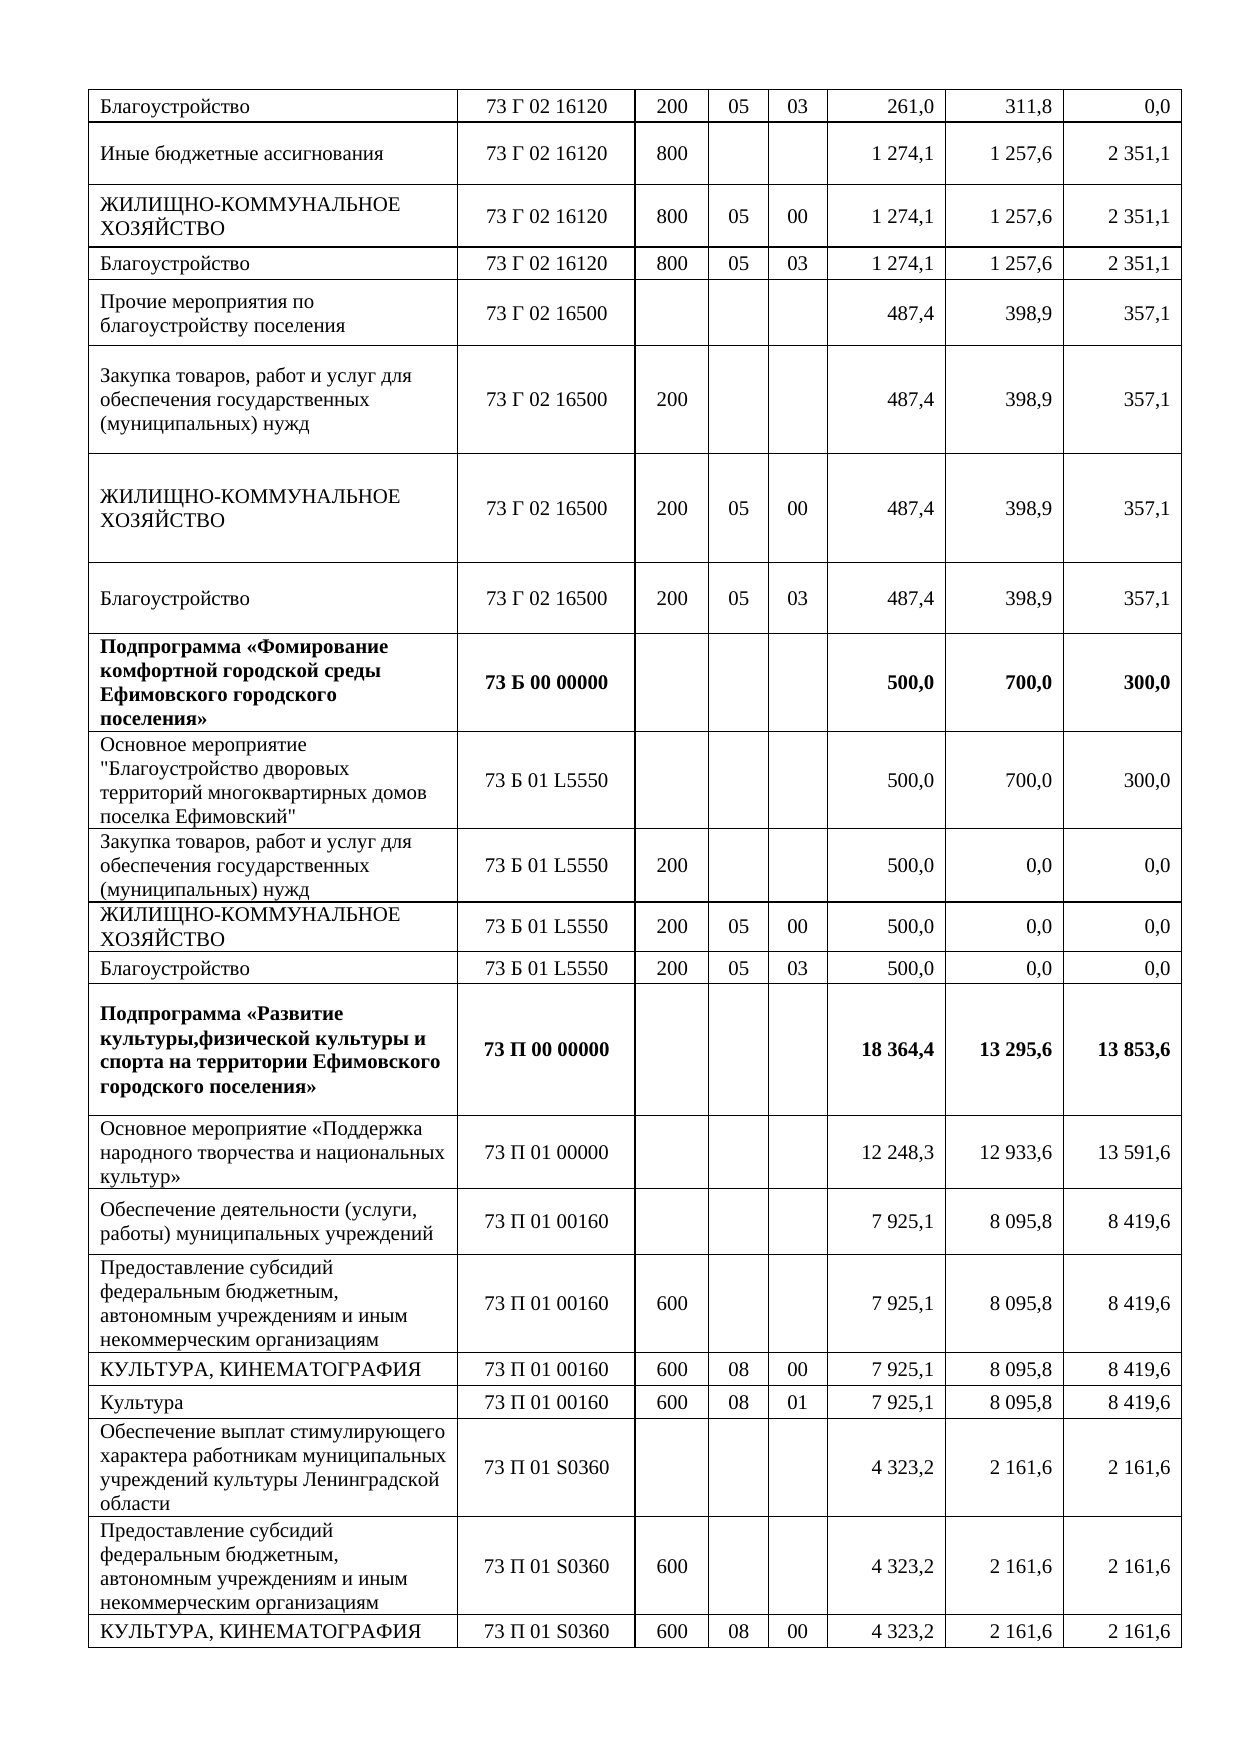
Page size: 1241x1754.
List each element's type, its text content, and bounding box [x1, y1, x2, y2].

table_cell 398,9 [946, 280, 1063, 345]
table_cell 0,0 [946, 903, 1063, 951]
table_cell 200 [636, 903, 708, 951]
table_cell 0,0 [1064, 952, 1181, 983]
table_cell 73 П 01 S0360 [458, 1517, 634, 1614]
table_cell 8 419,6 [1064, 1386, 1181, 1417]
table_cell 300,0 [1064, 732, 1181, 828]
table_cell 73 П 01 00160 [458, 1255, 634, 1352]
table_cell 73 Б 01 L5550 [458, 903, 634, 951]
table_cell Предоставление субсидий федеральным бюджетным, автономным учреждениям и иным некоммерческим организациям [89, 1517, 457, 1614]
table_cell 8 095,8 [946, 1386, 1063, 1417]
table_cell Благоустройство [89, 563, 457, 632]
table_cell 0,0 [1064, 90, 1181, 121]
table_cell 73 Б 01 L5550 [458, 732, 634, 828]
table_cell 05 [709, 903, 768, 951]
table_cell [709, 984, 768, 1114]
table_cell 357,1 [1064, 280, 1181, 345]
table_cell [709, 1419, 768, 1516]
table_cell 13 853,6 [1064, 984, 1181, 1114]
table_cell 8 419,6 [1064, 1189, 1181, 1253]
table_cell 500,0 [828, 903, 945, 951]
table_cell 600 [636, 1615, 708, 1647]
table_cell 12 933,6 [946, 1116, 1063, 1188]
table_cell 700,0 [946, 732, 1063, 828]
table_cell [769, 280, 827, 345]
table_cell 200 [636, 829, 708, 901]
table_cell Благоустройство [89, 248, 457, 279]
table_cell 13 591,6 [1064, 1116, 1181, 1188]
table_cell 300,0 [1064, 634, 1181, 731]
table_cell 73 П 01 00000 [458, 1116, 634, 1188]
table_cell 0,0 [1064, 829, 1181, 901]
table_cell 73 П 01 S0360 [458, 1615, 634, 1647]
table_cell [636, 1116, 708, 1188]
table_cell 487,4 [828, 454, 945, 562]
table_cell 73 Г 02 16500 [458, 346, 634, 453]
table_cell 12 248,3 [828, 1116, 945, 1188]
table_cell 05 [709, 952, 768, 983]
table_cell 600 [636, 1353, 708, 1385]
table_cell [709, 829, 768, 901]
table_cell 73 Г 02 16120 [458, 90, 634, 121]
table_cell 2 161,6 [1064, 1419, 1181, 1516]
table_cell 2 161,6 [946, 1517, 1063, 1614]
table_cell Иные бюджетные ассигнования [89, 123, 457, 184]
table_cell Обеспечение выплат стимулирующего характера работникам муниципальных учреждений культуры Ленинградской области [89, 1419, 457, 1516]
table_cell 73 П 01 00160 [458, 1353, 634, 1385]
table_cell [709, 280, 768, 345]
table_cell 05 [709, 563, 768, 632]
table_cell 1 274,1 [828, 248, 945, 279]
table_cell 357,1 [1064, 346, 1181, 453]
table_cell [769, 123, 827, 184]
table_cell 398,9 [946, 563, 1063, 632]
table_cell 500,0 [828, 952, 945, 983]
table_cell [769, 1189, 827, 1253]
table_cell Обеспечение деятельности (услуги, работы) муниципальных учреждений [89, 1189, 457, 1253]
table_cell 73 Г 02 16500 [458, 280, 634, 345]
table_cell 357,1 [1064, 454, 1181, 562]
table_cell 600 [636, 1386, 708, 1417]
table_cell 73 Б 00 00000 [458, 634, 634, 731]
table_cell [636, 1419, 708, 1516]
table_cell 73 Г 02 16120 [458, 248, 634, 279]
table_cell Благоустройство [89, 952, 457, 983]
table_cell 7 925,1 [828, 1255, 945, 1352]
table_cell 13 295,6 [946, 984, 1063, 1114]
table_cell [636, 634, 708, 731]
table_cell 398,9 [946, 454, 1063, 562]
table_cell 500,0 [828, 732, 945, 828]
table_cell [769, 346, 827, 453]
table_cell 1 274,1 [828, 123, 945, 184]
table_cell Культура [89, 1386, 457, 1417]
table_cell 2 161,6 [1064, 1615, 1181, 1647]
table_cell 2 351,1 [1064, 248, 1181, 279]
table_cell [709, 123, 768, 184]
table_cell 487,4 [828, 280, 945, 345]
table_cell [769, 1116, 827, 1188]
table_cell 311,8 [946, 90, 1063, 121]
table_cell [636, 280, 708, 345]
table_cell 4 323,2 [828, 1419, 945, 1516]
table_cell 1 274,1 [828, 185, 945, 246]
table_cell 03 [769, 90, 827, 121]
table_cell 700,0 [946, 634, 1063, 731]
table_cell 1 257,6 [946, 248, 1063, 279]
table_cell 4 323,2 [828, 1615, 945, 1647]
table_cell Прочие мероприятия по благоустройству поселения [89, 280, 457, 345]
table_cell 2 351,1 [1064, 185, 1181, 246]
table_cell 1 257,6 [946, 185, 1063, 246]
table_cell 05 [709, 454, 768, 562]
table_cell 200 [636, 952, 708, 983]
table_cell 8 095,8 [946, 1255, 1063, 1352]
table_cell 00 [769, 454, 827, 562]
table_cell 7 925,1 [828, 1189, 945, 1253]
table_cell 2 351,1 [1064, 123, 1181, 184]
table_cell 398,9 [946, 346, 1063, 453]
table_cell 0,0 [946, 829, 1063, 901]
table_cell 500,0 [828, 829, 945, 901]
table_cell 03 [769, 952, 827, 983]
table_cell 8 419,6 [1064, 1255, 1181, 1352]
table_cell [709, 1189, 768, 1253]
table_cell 00 [769, 1353, 827, 1385]
table_cell 357,1 [1064, 563, 1181, 632]
table_cell 2 161,6 [1064, 1517, 1181, 1614]
table_cell [769, 984, 827, 1114]
table_cell 487,4 [828, 346, 945, 453]
table_cell 03 [769, 563, 827, 632]
table_cell 08 [709, 1615, 768, 1647]
table_cell 600 [636, 1255, 708, 1352]
table_cell 600 [636, 1517, 708, 1614]
table_cell [709, 1517, 768, 1614]
table_cell Предоставление субсидий федеральным бюджетным, автономным учреждениям и иным некоммерческим организациям [89, 1255, 457, 1352]
table_cell [769, 829, 827, 901]
table_cell 73 Б 01 L5550 [458, 952, 634, 983]
table_cell 73 П 01 00160 [458, 1189, 634, 1253]
table_cell ЖИЛИЩНО-КОММУНАЛЬНОЕ ХОЗЯЙСТВО [89, 185, 457, 246]
table_cell ЖИЛИЩНО-КОММУНАЛЬНОЕ ХОЗЯЙСТВО [89, 903, 457, 951]
table_cell 00 [769, 185, 827, 246]
table_cell КУЛЬТУРА, КИНЕМАТОГРАФИЯ [89, 1353, 457, 1385]
table_cell [769, 1419, 827, 1516]
table_cell 01 [769, 1386, 827, 1417]
table_cell 00 [769, 903, 827, 951]
table_cell [769, 634, 827, 731]
table_cell 200 [636, 346, 708, 453]
table_cell 03 [769, 248, 827, 279]
table_cell 261,0 [828, 90, 945, 121]
table_cell Основное мероприятие «Поддержка народного творчества и национальных культур» [89, 1116, 457, 1188]
table_cell 800 [636, 248, 708, 279]
table_cell [769, 1255, 827, 1352]
table_cell [709, 634, 768, 731]
table_cell 0,0 [946, 952, 1063, 983]
table_cell 487,4 [828, 563, 945, 632]
table_cell 0,0 [1064, 903, 1181, 951]
table_cell 200 [636, 90, 708, 121]
table_cell Закупка товаров, работ и услуг для обеспечения государственных (муниципальных) нужд [89, 829, 457, 901]
table_cell 18 364,4 [828, 984, 945, 1114]
table_cell Подпрограмма «Развитие культуры,физической культуры и спорта на территории Ефимовского городского поселения» [89, 984, 457, 1114]
table_cell 4 323,2 [828, 1517, 945, 1614]
table_cell 8 095,8 [946, 1189, 1063, 1253]
table_cell 1 257,6 [946, 123, 1063, 184]
table_cell КУЛЬТУРА, КИНЕМАТОГРАФИЯ [89, 1615, 457, 1647]
table_cell 73 Б 01 L5550 [458, 829, 634, 901]
table_cell 05 [709, 185, 768, 246]
table_cell [709, 732, 768, 828]
table_cell 800 [636, 185, 708, 246]
table_cell [769, 1517, 827, 1614]
table_cell ЖИЛИЩНО-КОММУНАЛЬНОЕ ХОЗЯЙСТВО [89, 454, 457, 562]
table_cell 7 925,1 [828, 1353, 945, 1385]
table_cell 05 [709, 248, 768, 279]
table_cell Основное мероприятие "Благоустройство дворовых территорий многоквартирных домов поселка Ефимовский" [89, 732, 457, 828]
table_cell 500,0 [828, 634, 945, 731]
table_cell 73 Г 02 16120 [458, 185, 634, 246]
table_cell 00 [769, 1615, 827, 1647]
table_cell [709, 1255, 768, 1352]
table_cell [636, 984, 708, 1114]
table_cell 08 [709, 1353, 768, 1385]
table_cell 200 [636, 563, 708, 632]
table_cell 05 [709, 90, 768, 121]
table_cell 73 Г 02 16500 [458, 563, 634, 632]
table_cell Благоустройство [89, 90, 457, 121]
table_cell Закупка товаров, работ и услуг для обеспечения государственных (муниципальных) нужд [89, 346, 457, 453]
table_cell 2 161,6 [946, 1419, 1063, 1516]
table_cell 73 П 01 00160 [458, 1386, 634, 1417]
table_cell 73 Г 02 16500 [458, 454, 634, 562]
table_cell 08 [709, 1386, 768, 1417]
table_cell 73 П 01 S0360 [458, 1419, 634, 1516]
table_cell [636, 732, 708, 828]
table_cell Подпрограмма «Фомирование комфортной городской среды Ефимовского городского поселения» [89, 634, 457, 731]
table_cell 200 [636, 454, 708, 562]
table_cell [709, 1116, 768, 1188]
table_cell 73 Г 02 16120 [458, 123, 634, 184]
table_cell 7 925,1 [828, 1386, 945, 1417]
table_cell [709, 346, 768, 453]
table_cell [769, 732, 827, 828]
table_cell 8 419,6 [1064, 1353, 1181, 1385]
table_cell 800 [636, 123, 708, 184]
table_cell 2 161,6 [946, 1615, 1063, 1647]
table_cell 8 095,8 [946, 1353, 1063, 1385]
table_cell [636, 1189, 708, 1253]
table_cell 73 П 00 00000 [458, 984, 634, 1114]
